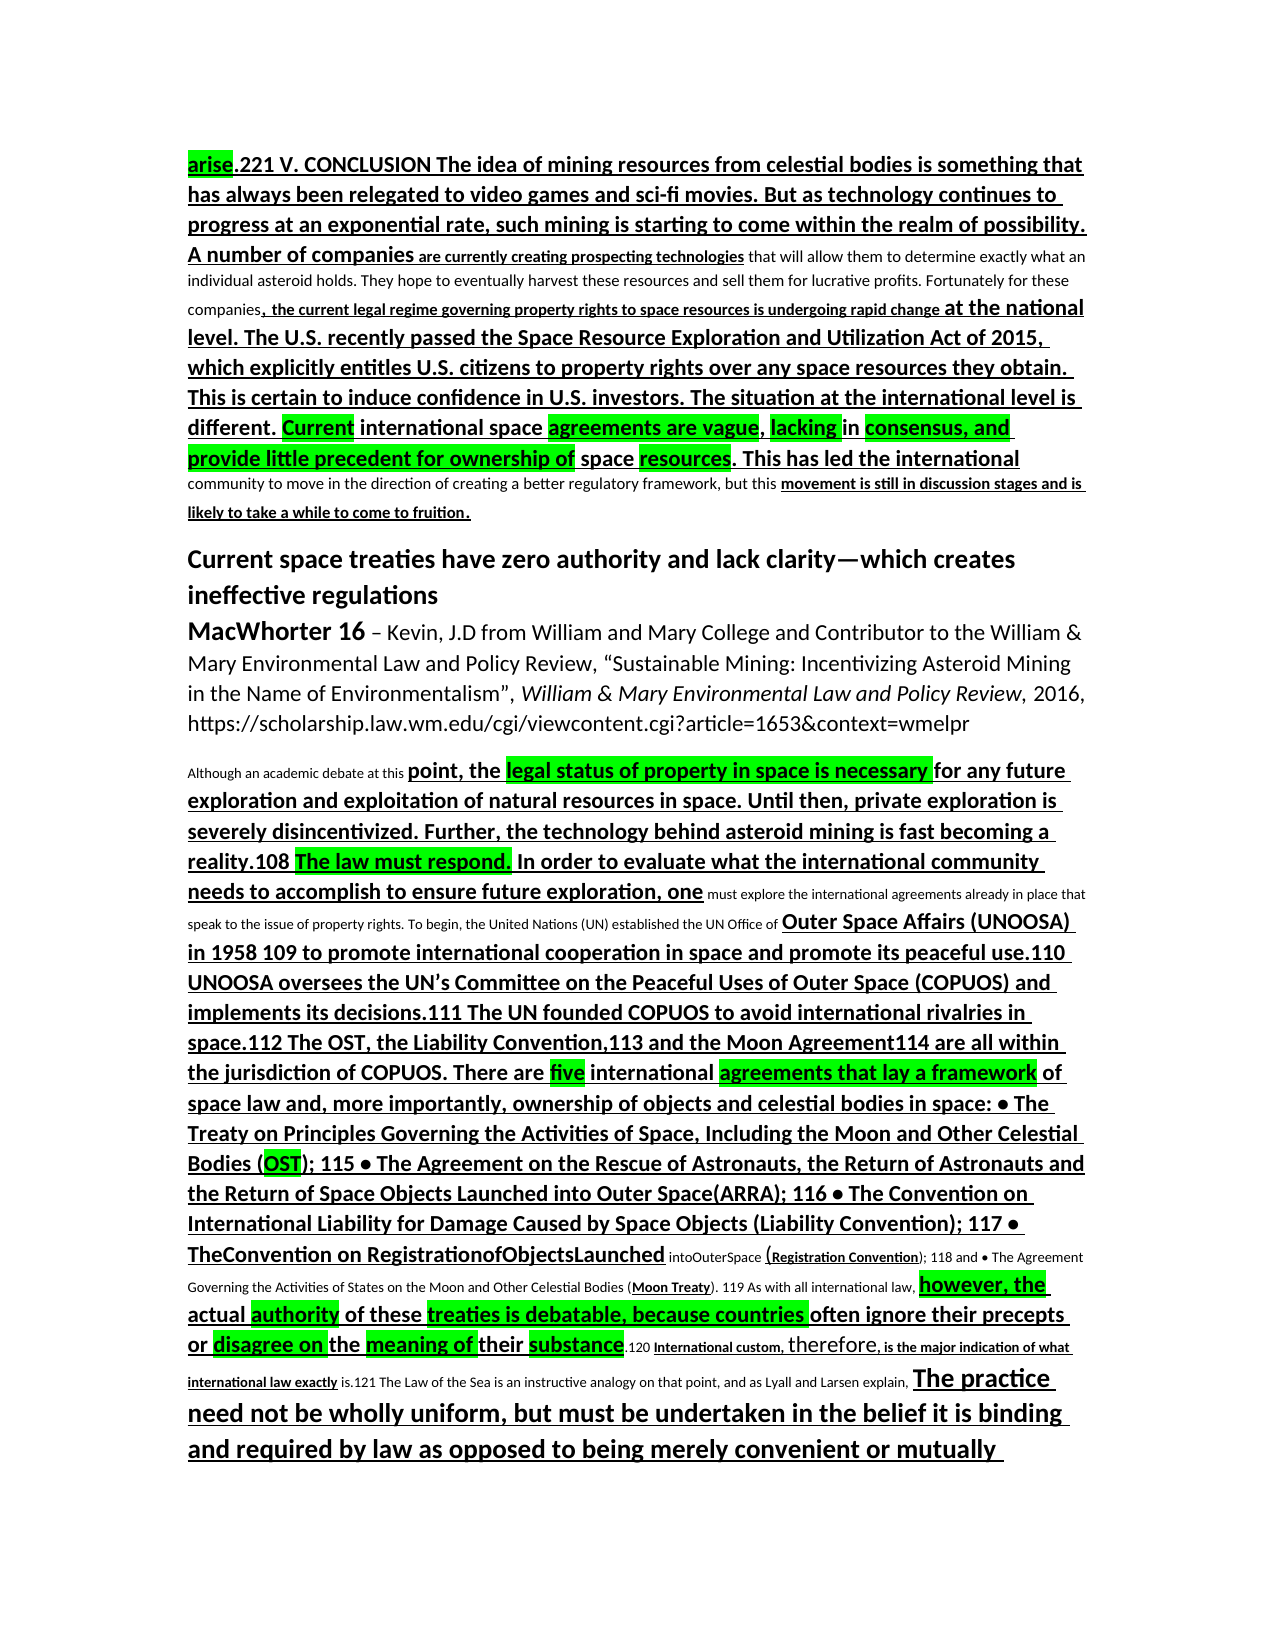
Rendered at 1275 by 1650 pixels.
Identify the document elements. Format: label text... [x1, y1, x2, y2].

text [187, 235, 1087, 524]
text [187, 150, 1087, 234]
text MacWhorter 16 – Kevin, J.D from William and Mary College and Contributor to the William & Mary Environmental Law and Policy Review, “Sustainable Mining: Incentivizing Asteroid Mining in the Name of Environmentalism”, William & Mary Environmental Law and Policy Review, 2016, https://scholarship.law.wm.edu/cgi/viewcontent.cgi?article=1653&context=wmelpr [187, 614, 1087, 738]
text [187, 756, 1087, 1465]
subtitle Current space treaties have zero authority and lack clarity—which creates ineffective regulations [187, 543, 1087, 611]
